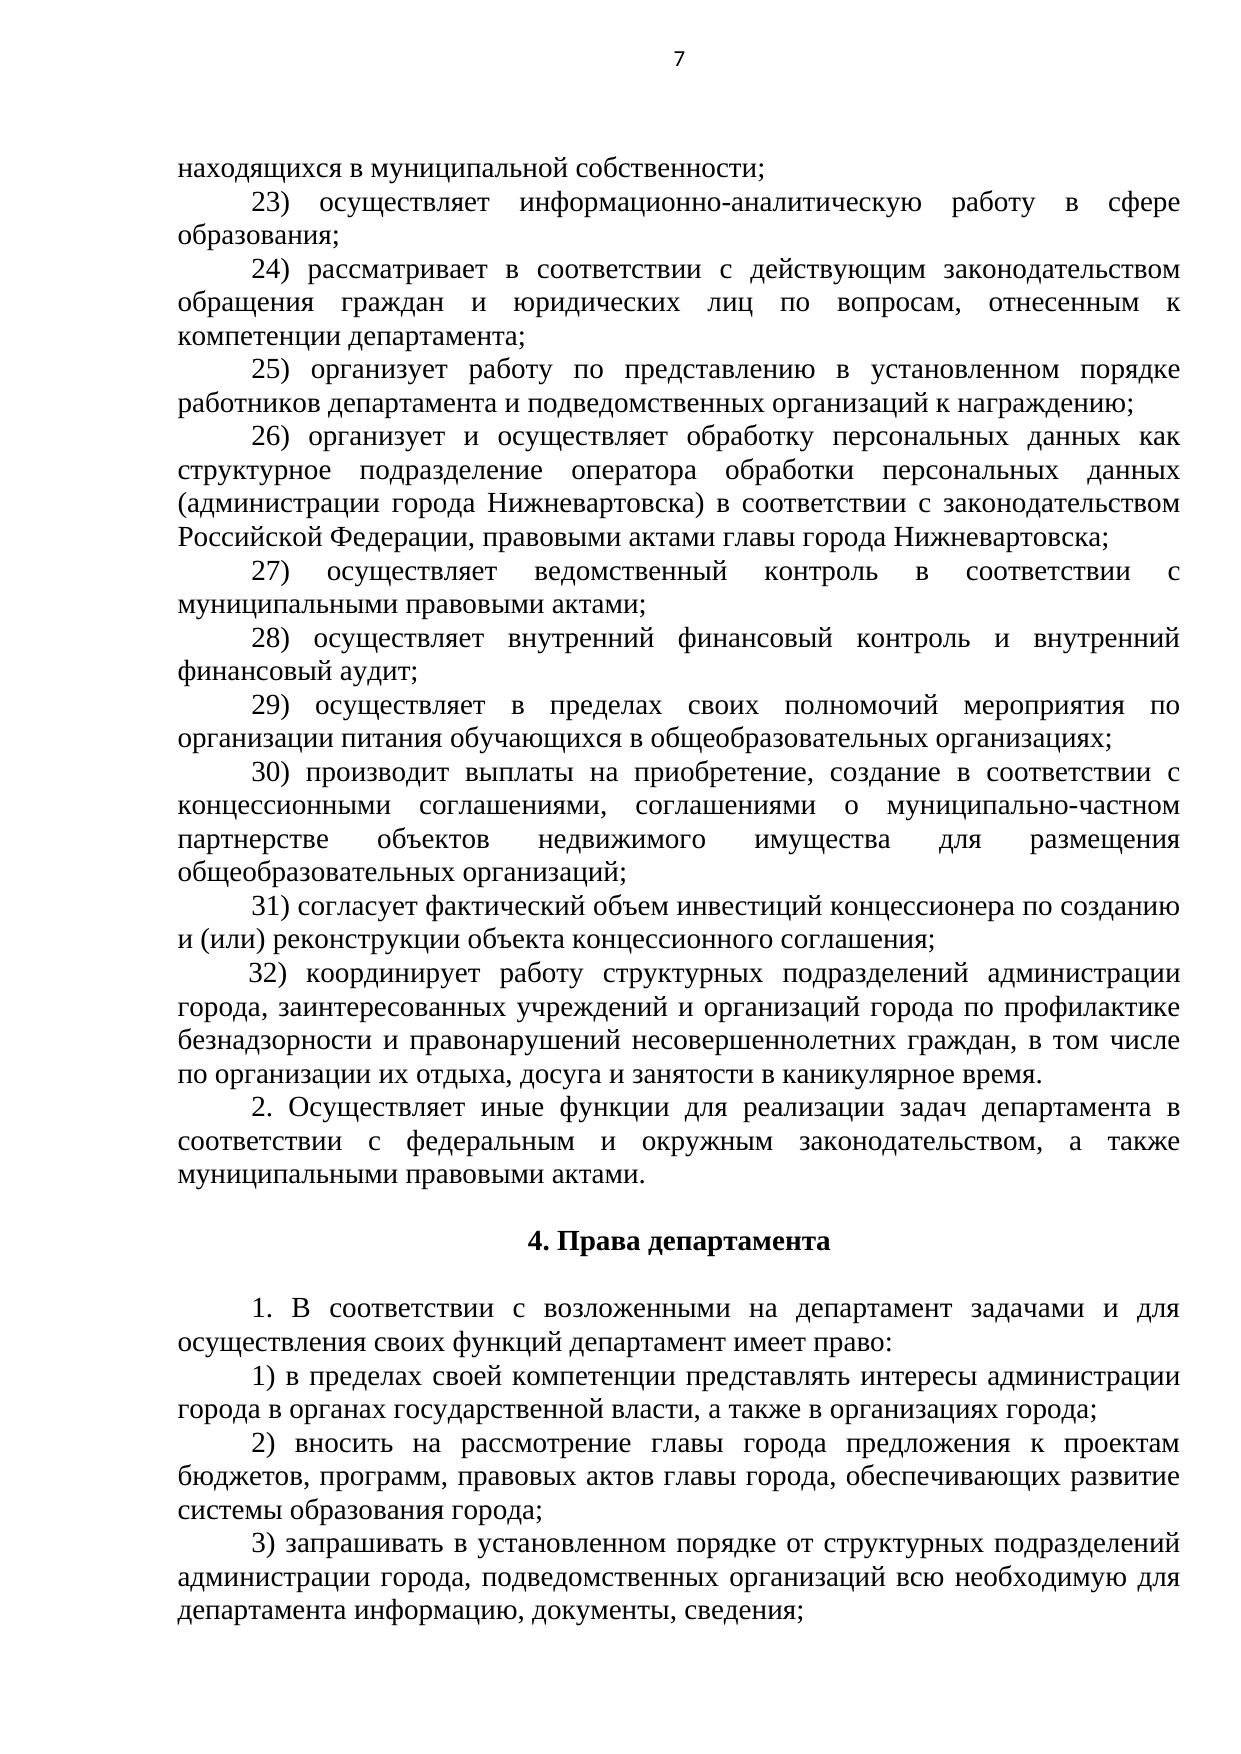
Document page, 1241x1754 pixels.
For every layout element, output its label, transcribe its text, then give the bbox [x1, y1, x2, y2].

text 28) осуществляет внутренний финансовый контроль и внутренний финансовый аудит; [177, 620, 1181, 687]
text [177, 150, 1181, 184]
text 27) осуществляет ведомственный контроль в соответствии с муниципальными правовыми актами; [177, 553, 1181, 620]
text 31) согласует фактический объем инвестиций концессионера по созданию и (или) реконструкции объекта концессионного соглашения; [177, 888, 1181, 955]
text 25) организует работу по представлению в установленном порядке работников департамента и подведомственных организаций к награждению; [177, 351, 1181, 418]
title 4. Права департамента [177, 1223, 1181, 1257]
text 32) координирует работу структурных подразделений администрации города, заинтересованных учреждений и организаций города по профилактике безнадзорности и правонарушений несовершеннолетних граждан, в том числе по организации их отдыха, досуга и занятости в каникулярное время. [177, 955, 1181, 1089]
text 2) вносить на рассмотрение главы города предложения к проектам бюджетов, программ, правовых актов главы города, обеспечивающих развитие системы образования города; [177, 1425, 1181, 1525]
text 26) организует и осуществляет обработку персональных данных как структурное подразделение оператора обработки персональных данных (администрации города Нижневартовска) в соответствии с законодательством Российской Федерации, правовыми актами главы города Нижневартовска; [177, 418, 1181, 553]
text 1. В соответствии с возложенными на департамент задачами и для осуществления своих функций департамент имеет право: [177, 1291, 1181, 1358]
text 23) осуществляет информационно-аналитическую работу в сфере образования; [177, 184, 1181, 251]
text 1) в пределах своей компетенции представлять интересы администрации города в органах государственной власти, а также в организациях города; [177, 1358, 1181, 1425]
text 24) рассматривает в соответствии с действующим законодательством обращения граждан и юридических лиц по вопросам, отнесенным к компетенции департамента; [177, 251, 1181, 351]
text 30) производит выплаты на приобретение, создание в соответствии с концессионными соглашениями, соглашениями о муниципально-частном партнерстве объектов недвижимого имущества для размещения общеобразовательных организаций; [177, 754, 1181, 888]
text 2. Осуществляет иные функции для реализации задач департамента в соответствии с федеральным и окружным законодательством, а также муниципальными правовыми актами. [177, 1089, 1181, 1190]
text 29) осуществляет в пределах своих полномочий мероприятия по организации питания обучающихся в общеобразовательных организациях; [177, 687, 1181, 754]
text 3) запрашивать в установленном порядке от структурных подразделений администрации города, подведомственных организаций всю необходимую для департамента информацию, документы, сведения; [177, 1525, 1181, 1626]
